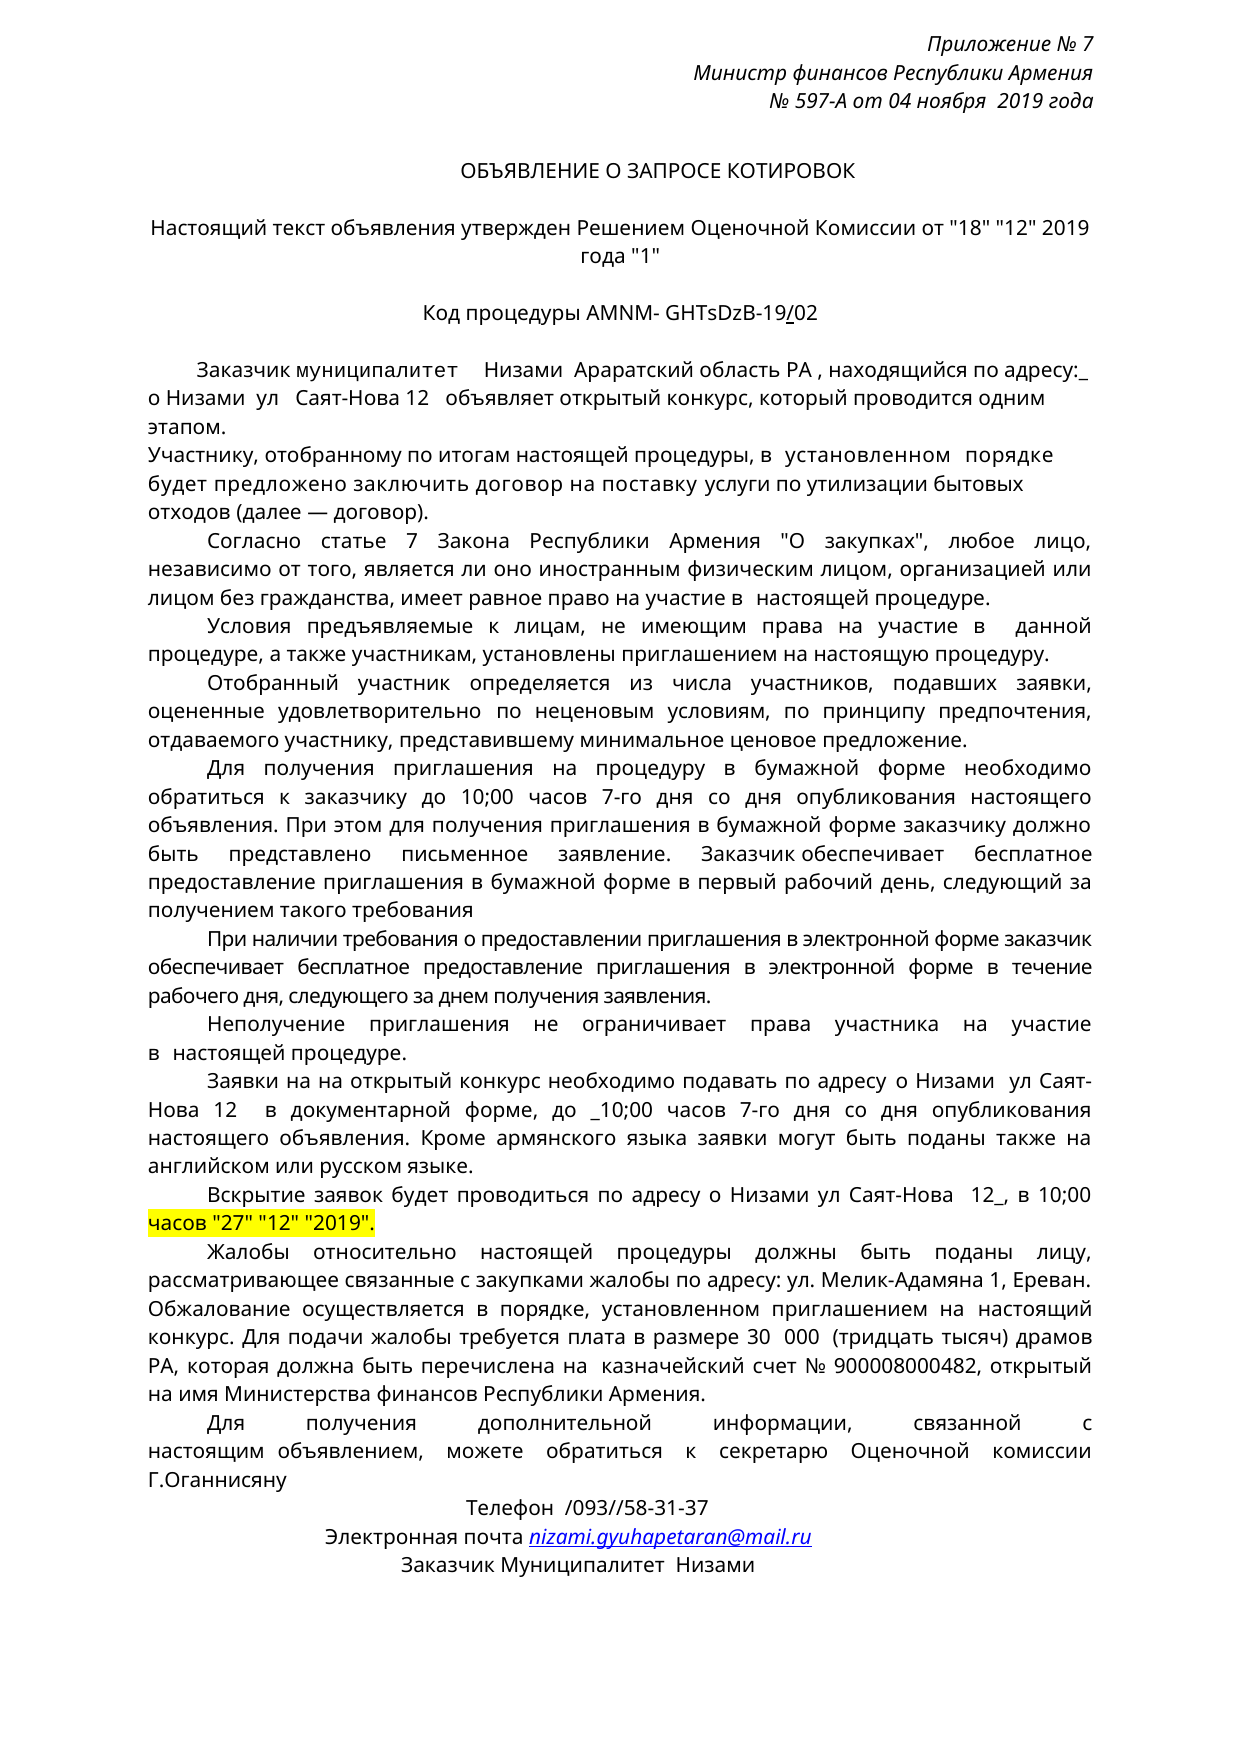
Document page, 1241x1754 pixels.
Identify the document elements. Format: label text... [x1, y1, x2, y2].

text Заказчик Муниципалитет Низами [325, 1550, 1092, 1579]
text Код процедуры AMNM- GHTsDzB-19/02 [148, 298, 1092, 326]
text Приложение № 7 Министр финансов Республики Армения № 597-А от 04 ноября 2019 года [148, 29, 1093, 115]
text Для получения приглашения на процедуру в бумажной форме необходимо обратиться к заказчику до 10;00 часов 7-го дня со дня опубликования настоящего объявления. При этом для получения приглашения в бумажной форме заказчику должно быть представлено письменное заявление. Заказчик обеспечивает бесплатное предоставление приглашения в бумажной форме в первый рабочий день, следующий за получением такого требования [148, 753, 1092, 924]
text ОБЪЯВЛЕНИЕ О ЗАПРОСЕ КОТИРОВОК [148, 156, 1092, 184]
text При наличии требования о предоставлении приглашения в электронной форме заказчик обеспечивает бесплатное предоставление приглашения в электронной форме в течение рабочего дня, следующего за днем получения заявления. [148, 924, 1092, 1009]
text Для получения дополнительной информации, связанной с настоящим объявлением, можете обратиться к секретарю Оценочной комиссии Г.Оганнисяну [148, 1408, 1092, 1493]
text Вскрытие заявок будет проводиться по адресу о Низами ул Саят-Нова 12_, в 10;00 часов "27" "12" "2019". [148, 1180, 1092, 1237]
text Электронная почта nizami.gyuhapetaran@mail.ru [325, 1522, 1092, 1550]
text Телефон /093//58-31-37 [325, 1493, 1092, 1522]
text Участнику, отобранному по итогам настоящей процедуры, в установленном порядке будет предложено заключить договор на поставку услуги по утилизации бытовых отходов (далее — договор). [148, 440, 1092, 526]
text Согласно статье 7 Закона Республики Армения "О закупках", любое лицо, независимо от того, является ли оно иностранным физическим лицом, организацией или лицом без гражданства, имеет равное право на участие в настоящей процедуре. [148, 526, 1092, 611]
text Жалобы относительно настоящей процедуры должны быть поданы лицу, рассматривающее связанные с закупками жалобы по адресу: ул. Мелик-Адамяна 1, Ереван. Обжалование осуществляется в порядке, установленном приглашением на настоящий конкурс. Для подачи жалобы требуется плата в размере 30 000 (тридцать тысяч) драмов РА, которая должна быть перечислена на казначейский счет № 900008000482, открытый на имя Министерства финансов Республики Армения. [148, 1237, 1092, 1408]
text Отобранный участник определяется из числа участников, подавших заявки, оцененные удовлетворительно по неценовым условиям, по принципу предпочтения, отдаваемого участнику, представившему минимальное ценовое предложение. [148, 668, 1092, 753]
text Неполучение приглашения не ограничивает права участника на участие в настоящей процедуре. [148, 1009, 1092, 1066]
text Заказчик муниципалитет Низами Араратский область РА , находящийся по адресу:_ о Низами ул Саят-Нова 12 объявляет открытый конкурс, который проводится одним этапом. [148, 355, 1092, 440]
text Заявки на на открытый конкурс необходимо подавать по адресу о Низами ул Саят-Нова 12 в документарной форме, до _10;00 часов 7-го дня со дня опубликования настоящего объявления. Кроме армянского языка заявки могут быть поданы также на английском или русском языке. [148, 1066, 1092, 1180]
text Настоящий текст объявления утвержден Решением Оценочной Комиссии от "18" "12" 2019 года "1" [148, 213, 1092, 269]
text Условия предъявляемые к лицам, не имеющим права на участие в данной процедуре, а также участникам, установлены приглашением на настоящую процедуру. [148, 611, 1092, 668]
